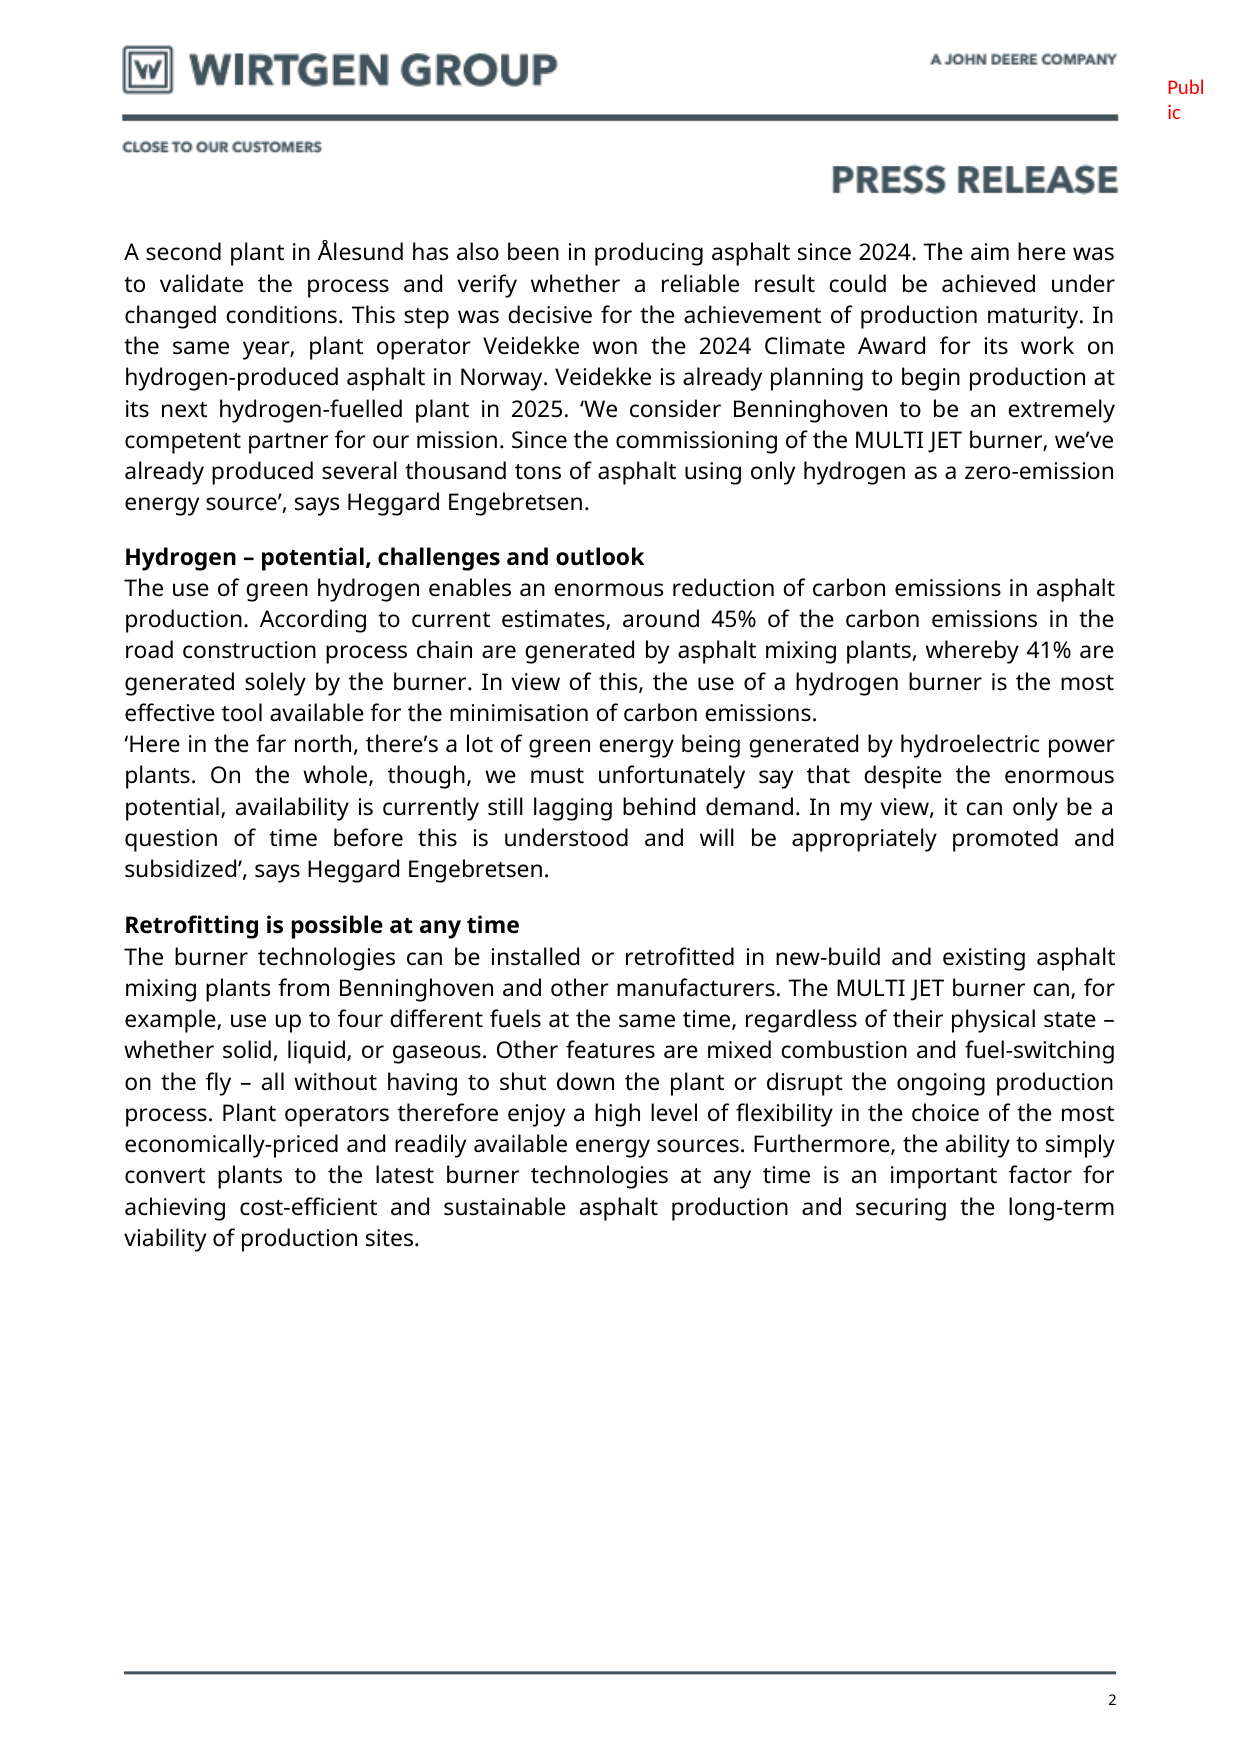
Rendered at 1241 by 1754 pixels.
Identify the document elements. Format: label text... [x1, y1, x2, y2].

text ‘Here in the far north, there’s a lot of green energy being generated by hydroelectric power plants. On the whole, though, we must unfortunately say that despite the enormous potential, availability is currently still lagging behind demand. In my view, it can only be a question of time before this is understood and will be appropriately promoted and subsidized’, says Heggard Engebretsen. [124, 728, 1116, 884]
text A second plant in Ålesund has also been in producing asphalt since 2024. The aim here was to validate the process and verify whether a reliable result could be achieved under changed conditions. This step was decisive for the achievement of production maturity. In the same year, plant operator Veidekke won the 2024 Climate Award for its work on hydrogen-produced asphalt in Norway. Veidekke is already planning to begin production at its next hydrogen-fuelled plant in 2025. ‘We consider Benninghoven to be an extremely competent partner for our mission. Since the commissioning of the MULTI JET burner, we’ve already produced several thousand tons of asphalt using only hydrogen as a zero-emission energy source’, says Heggard Engebretsen. [124, 236, 1116, 517]
text Retrofitting is possible at any time [124, 909, 1116, 940]
text The use of green hydrogen enables an enormous reduction of carbon emissions in asphalt production. According to current estimates, around 45% of the carbon emissions in the road construction process chain are generated by asphalt mixing plants, whereby 41% are generated solely by the burner. In view of this, the use of a hydrogen burner is the most effective tool available for the minimisation of carbon emissions. [124, 572, 1116, 728]
text Hydrogen – potential, challenges and outlook [124, 540, 1116, 572]
text The burner technologies can be installed or retrofitted in new-build and existing asphalt mixing plants from Benninghoven and other manufacturers. The MULTI JET burner can, for example, use up to four different fuels at the same time, regardless of their physical state – whether solid, liquid, or gaseous. Other features are mixed combustion and fuel-switching on the fly – all without having to shut down the plant or disrupt the ongoing production process. Plant operators therefore enjoy a high level of flexibility in the choice of the most economically-priced and readily available energy sources. Furthermore, the ability to simply convert plants to the latest burner technologies at any time is an important factor for achieving cost-efficient and sustainable asphalt production and securing the long-term viability of production sites. [124, 940, 1116, 1253]
